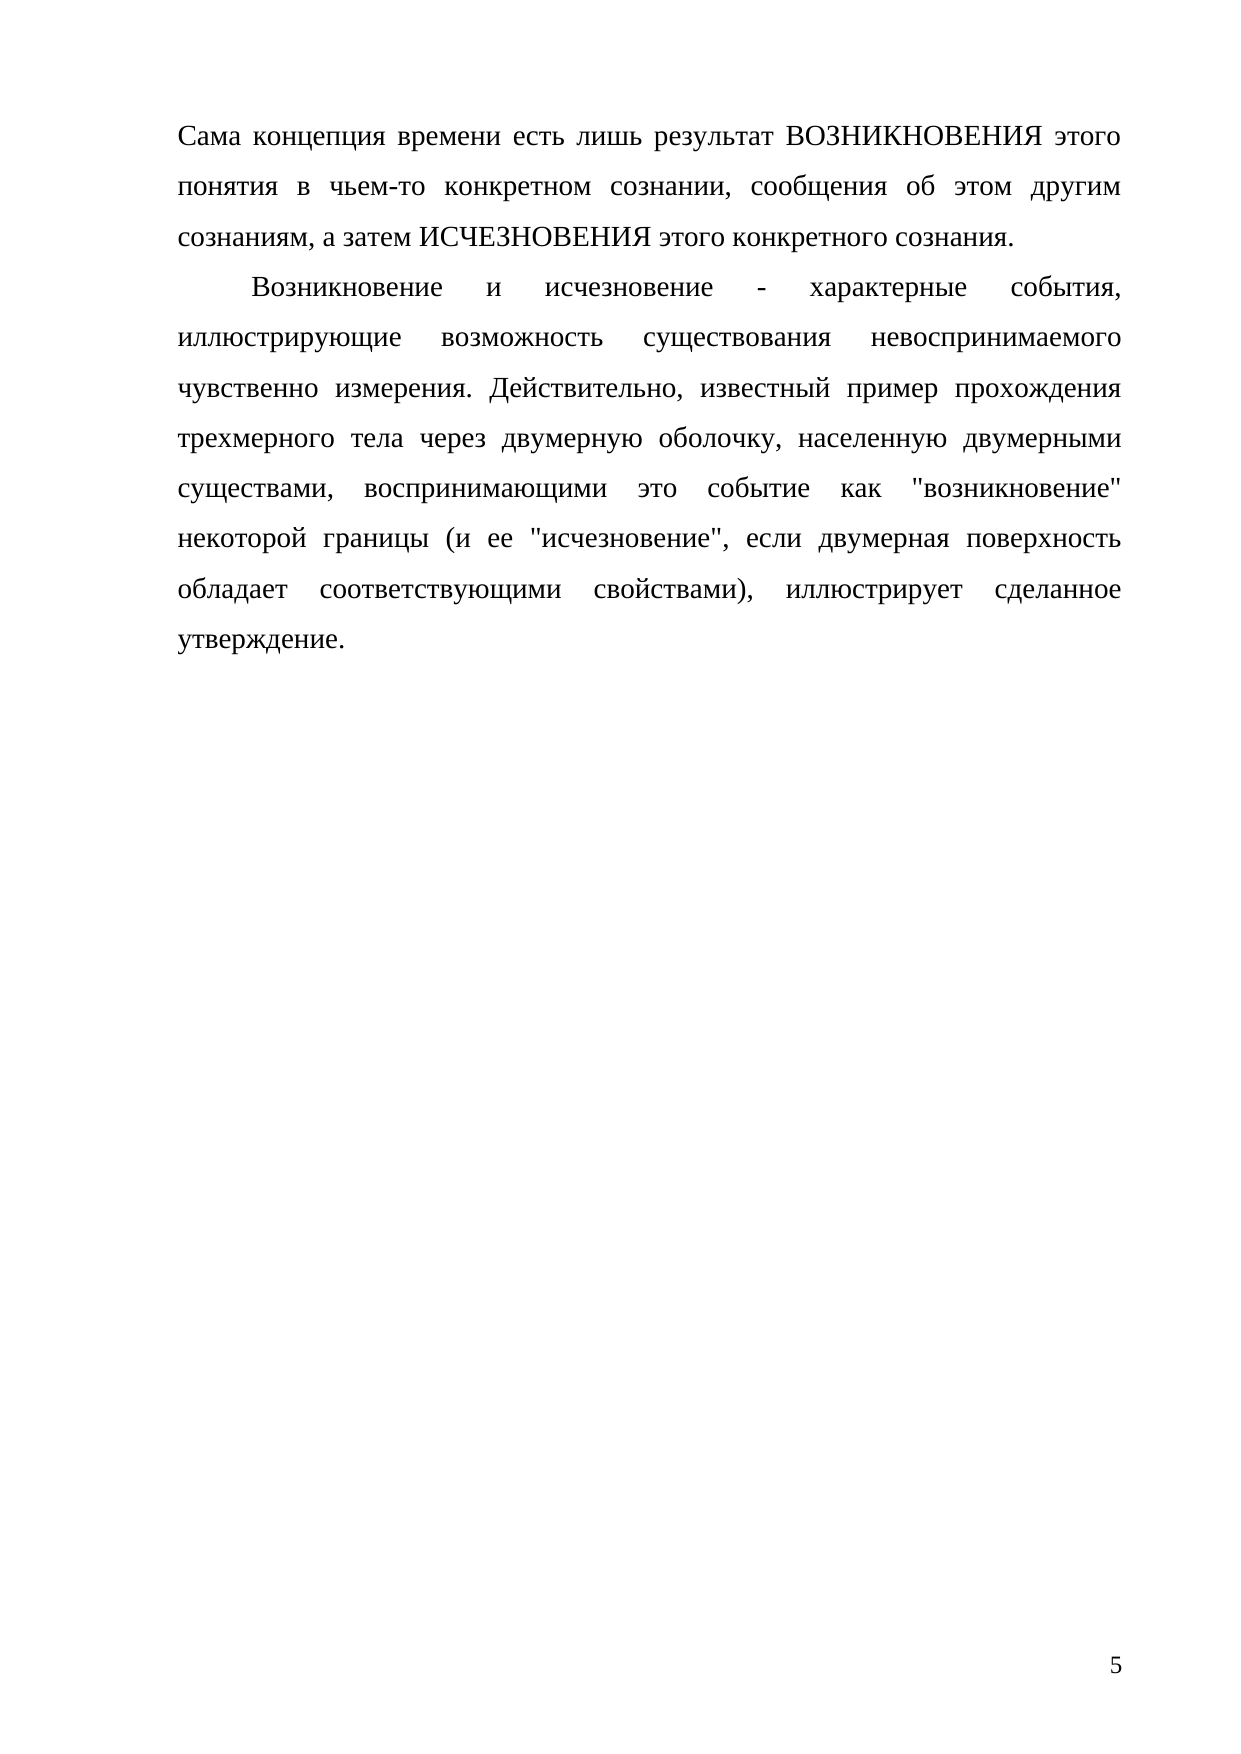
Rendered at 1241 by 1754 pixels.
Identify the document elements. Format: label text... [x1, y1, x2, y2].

text Возникновение и исчезновение - характерные события, иллюстрирующие возможность существования невоспринимаемого чувственно измерения. Действительно, известный пример прохождения трехмерного тела через двумерную оболочку, населенную двумерными существами, воспринимающими это событие как "возникновение" некоторой границы (и ее "исчезновение", если двумерная поверхность обладает соответствующими свойствами), иллюстрирует сделанное утверждение. [177, 269, 1122, 655]
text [177, 118, 1122, 252]
